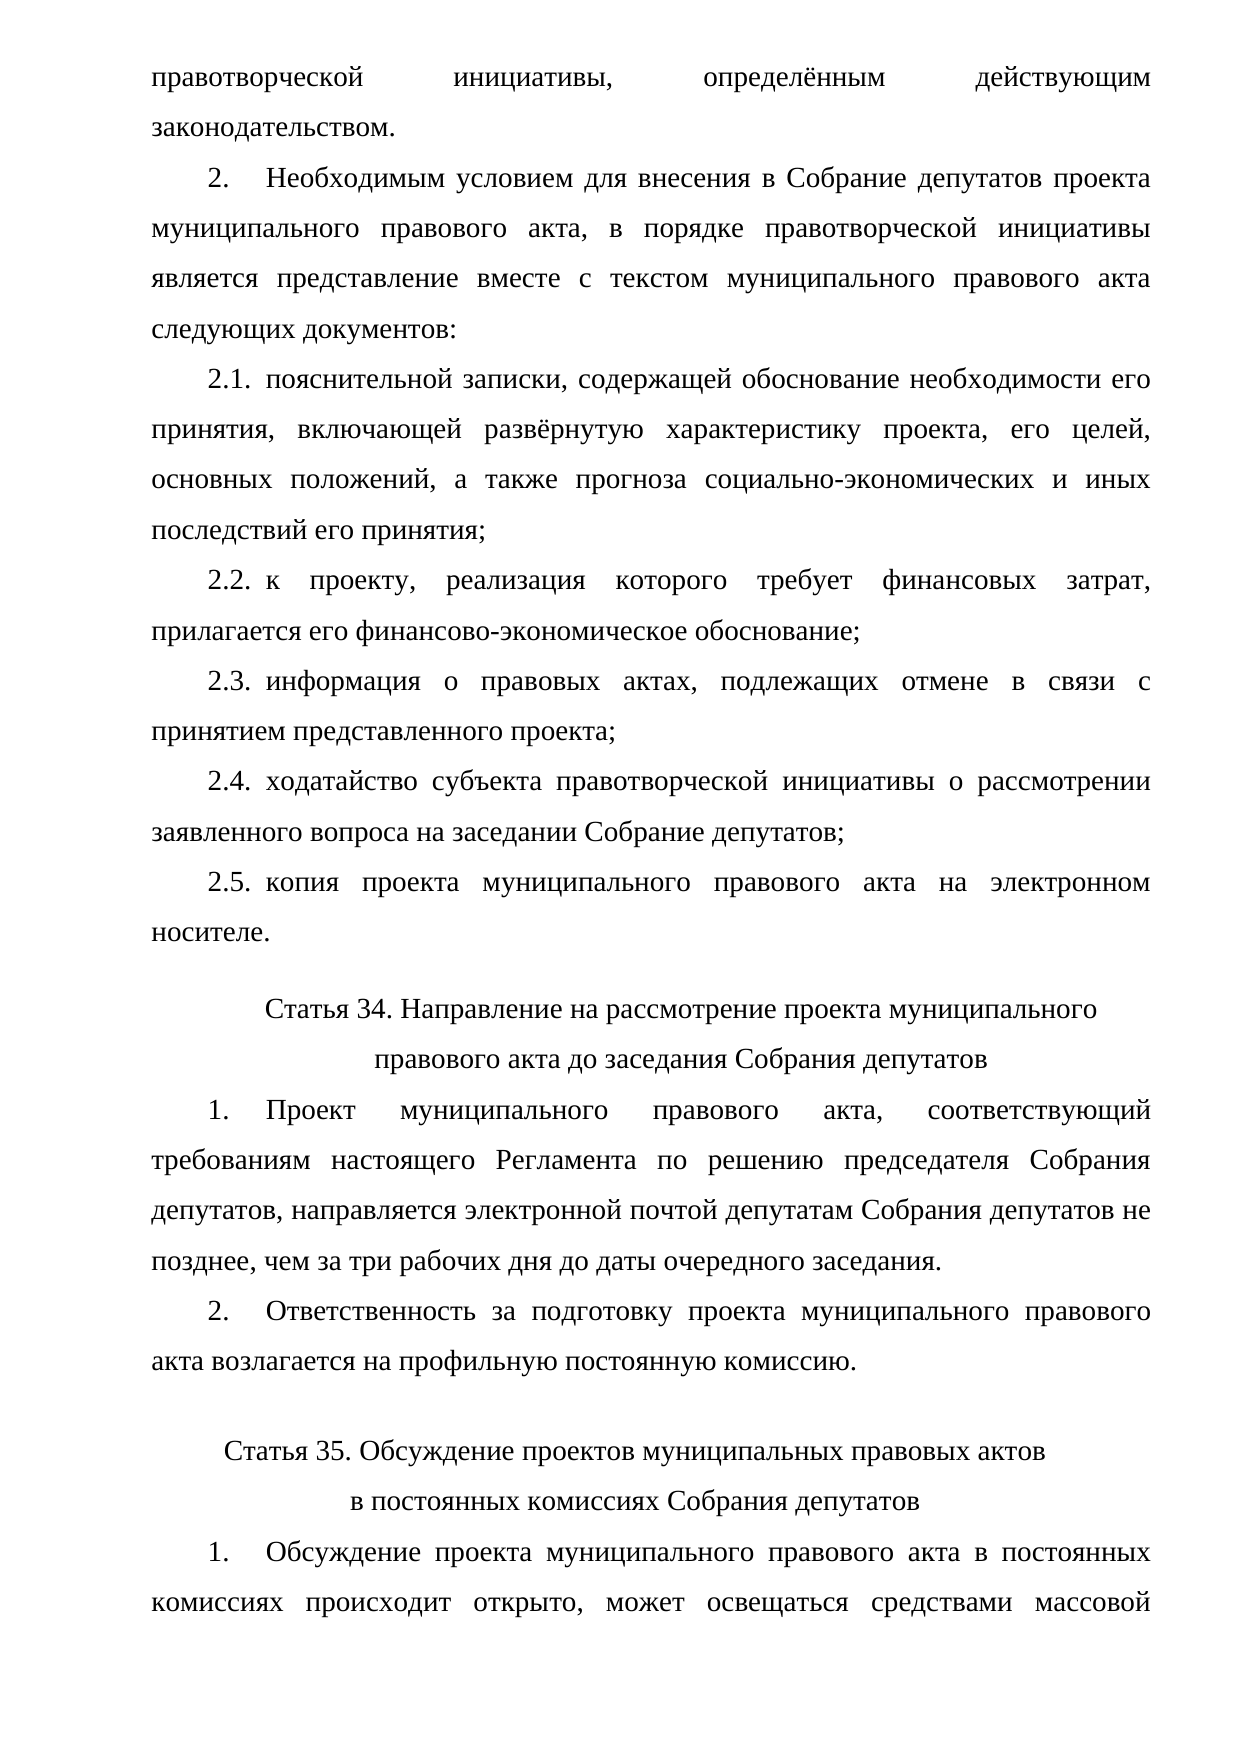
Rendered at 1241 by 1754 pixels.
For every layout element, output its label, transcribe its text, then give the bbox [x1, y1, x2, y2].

title Статья 34. Направление на рассмотрение проекта муниципального [151, 991, 1152, 1025]
title в постоянных комиссиях Собрания депутатов [118, 1483, 1152, 1517]
text 1. Проект муниципального правового акта, соответствующий требованиям настоящего Регламента по решению председателя Собрания депутатов, направляется электронной почтой депутатам Собрания депутатов не позднее, чем за три рабочих дня до даты очередного заседания. [151, 1092, 1152, 1276]
text 2. Ответственность за подготовку проекта муниципального правового акта возлагается на профильную постоянную комиссию. [151, 1293, 1152, 1377]
text 2.4. ходатайство субъекта правотворческой инициативы о рассмотрении заявленного вопроса на заседании Собрание депутатов; [151, 763, 1152, 847]
text 2.5. копия проекта муниципального правового акта на электронном носителе. [151, 864, 1152, 948]
title правового акта до заседания Собрания депутатов [151, 1041, 1152, 1075]
text 2.3. информация о правовых актах, подлежащих отмене в связи с принятием представленного проекта; [151, 663, 1152, 747]
text 2. Необходимым условием для внесения в Собрание депутатов проекта муниципального правового акта, в порядке правотворческой инициативы является представление вместе с текстом муниципального правового акта следующих документов: [151, 160, 1152, 344]
text 2.1. пояснительной записки, содержащей обоснование необходимости его принятия, включающей развёрнутую характеристику проекта, его целей, основных положений, а также прогноза социально-экономических и иных последствий его принятия; [151, 361, 1152, 546]
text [151, 1534, 1152, 1618]
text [151, 59, 1152, 143]
title Статья 35. Обсуждение проектов муниципальных правовых актов [118, 1433, 1152, 1467]
text 2.2. к проекту, реализация которого требует финансовых затрат, прилагается его финансово-экономическое обоснование; [151, 562, 1152, 646]
